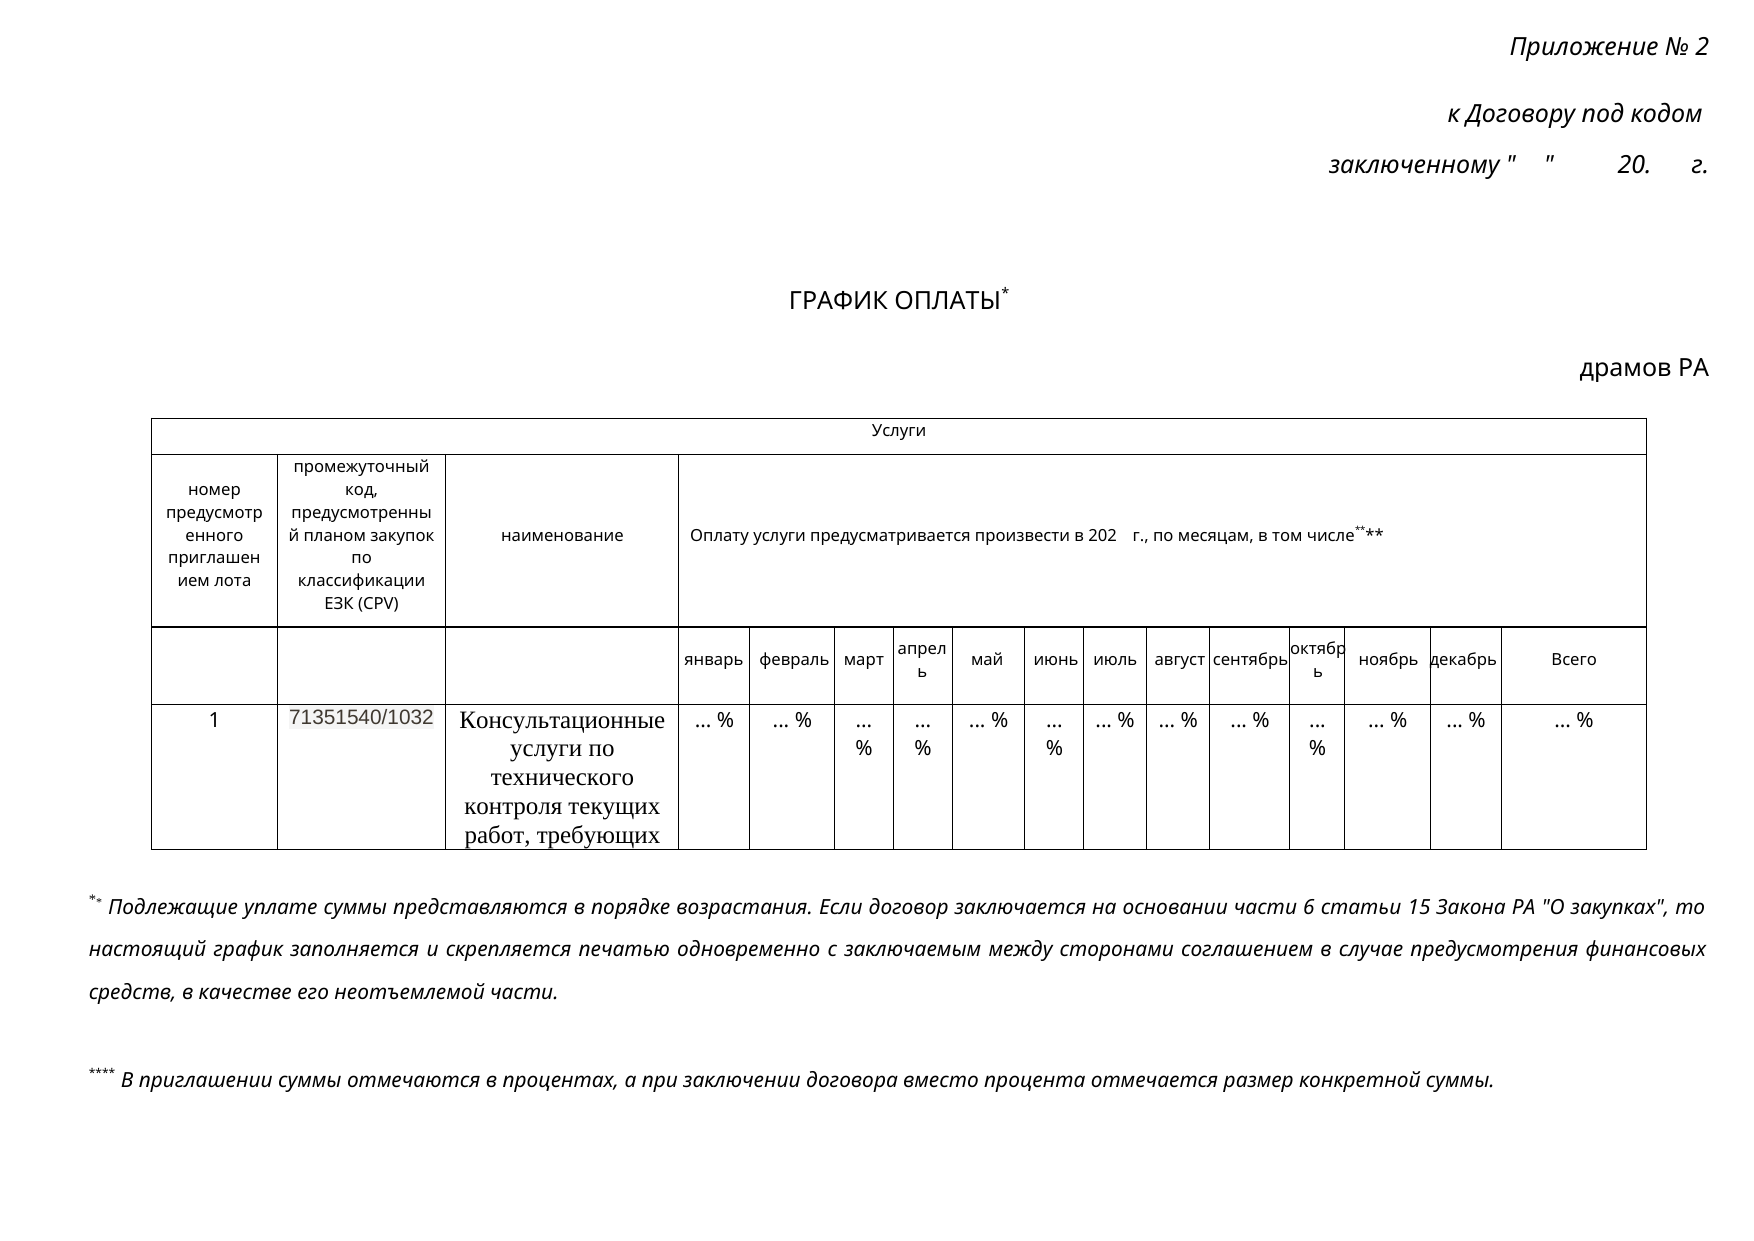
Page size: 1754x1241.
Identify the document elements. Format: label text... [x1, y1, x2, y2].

table_cell промежуточный код, предусмотренный планом закупок по классификации ЕЗК (CPV) [278, 455, 445, 626]
text драмов РА [88, 350, 1709, 384]
text Приложение № 2 [88, 28, 1709, 62]
table_cell январь [679, 628, 749, 704]
table_cell [152, 628, 277, 704]
table_header Услуги [152, 419, 1646, 454]
table_cell сентябрь [1210, 628, 1289, 704]
table_cell ... % [1290, 705, 1344, 848]
table_cell номер предусмотренного приглашением лота [152, 455, 277, 626]
table_cell ... % [894, 705, 952, 848]
table_cell 71351540/1032 [278, 705, 445, 848]
table_cell март [835, 628, 893, 704]
table_cell ... % [679, 705, 749, 848]
table_cell ... % [1210, 705, 1289, 848]
table_cell Оплату услуги предусматривается произвести в 202 г., по месяцам, в том числе** [679, 455, 1646, 626]
table_cell [446, 628, 678, 704]
table_cell ... % [1084, 705, 1146, 848]
table_cell декабрь [1431, 628, 1501, 704]
table_cell февраль [750, 628, 834, 704]
text к Договору под кодом заключенному " " 20. г. [88, 96, 1709, 181]
text ГРАФИК ОПЛАТЫ* [88, 282, 1709, 316]
table_cell ... % [835, 705, 893, 848]
table_cell Консультационные услуги по технического контроля текущих работ, требующих срочного решения [446, 705, 678, 848]
table_cell ... % [1147, 705, 1209, 848]
table_cell ... % [1502, 705, 1646, 848]
table_cell июль [1084, 628, 1146, 704]
table_cell ... % [750, 705, 834, 848]
table_cell ... % [1025, 705, 1083, 848]
table_cell май [953, 628, 1024, 704]
table_cell ... % [1345, 705, 1430, 848]
table_cell Всего [1502, 628, 1646, 704]
table_cell июнь [1025, 628, 1083, 704]
table_cell ... % [1431, 705, 1501, 848]
table_cell [278, 628, 445, 704]
table_cell наименование [446, 455, 678, 626]
table_cell апрель [894, 628, 952, 704]
table_cell октябрь [1290, 628, 1344, 704]
table_cell ноябрь [1345, 628, 1430, 704]
table_cell август [1147, 628, 1209, 704]
table_cell ... % [953, 705, 1024, 848]
table_cell 1 [152, 705, 277, 848]
